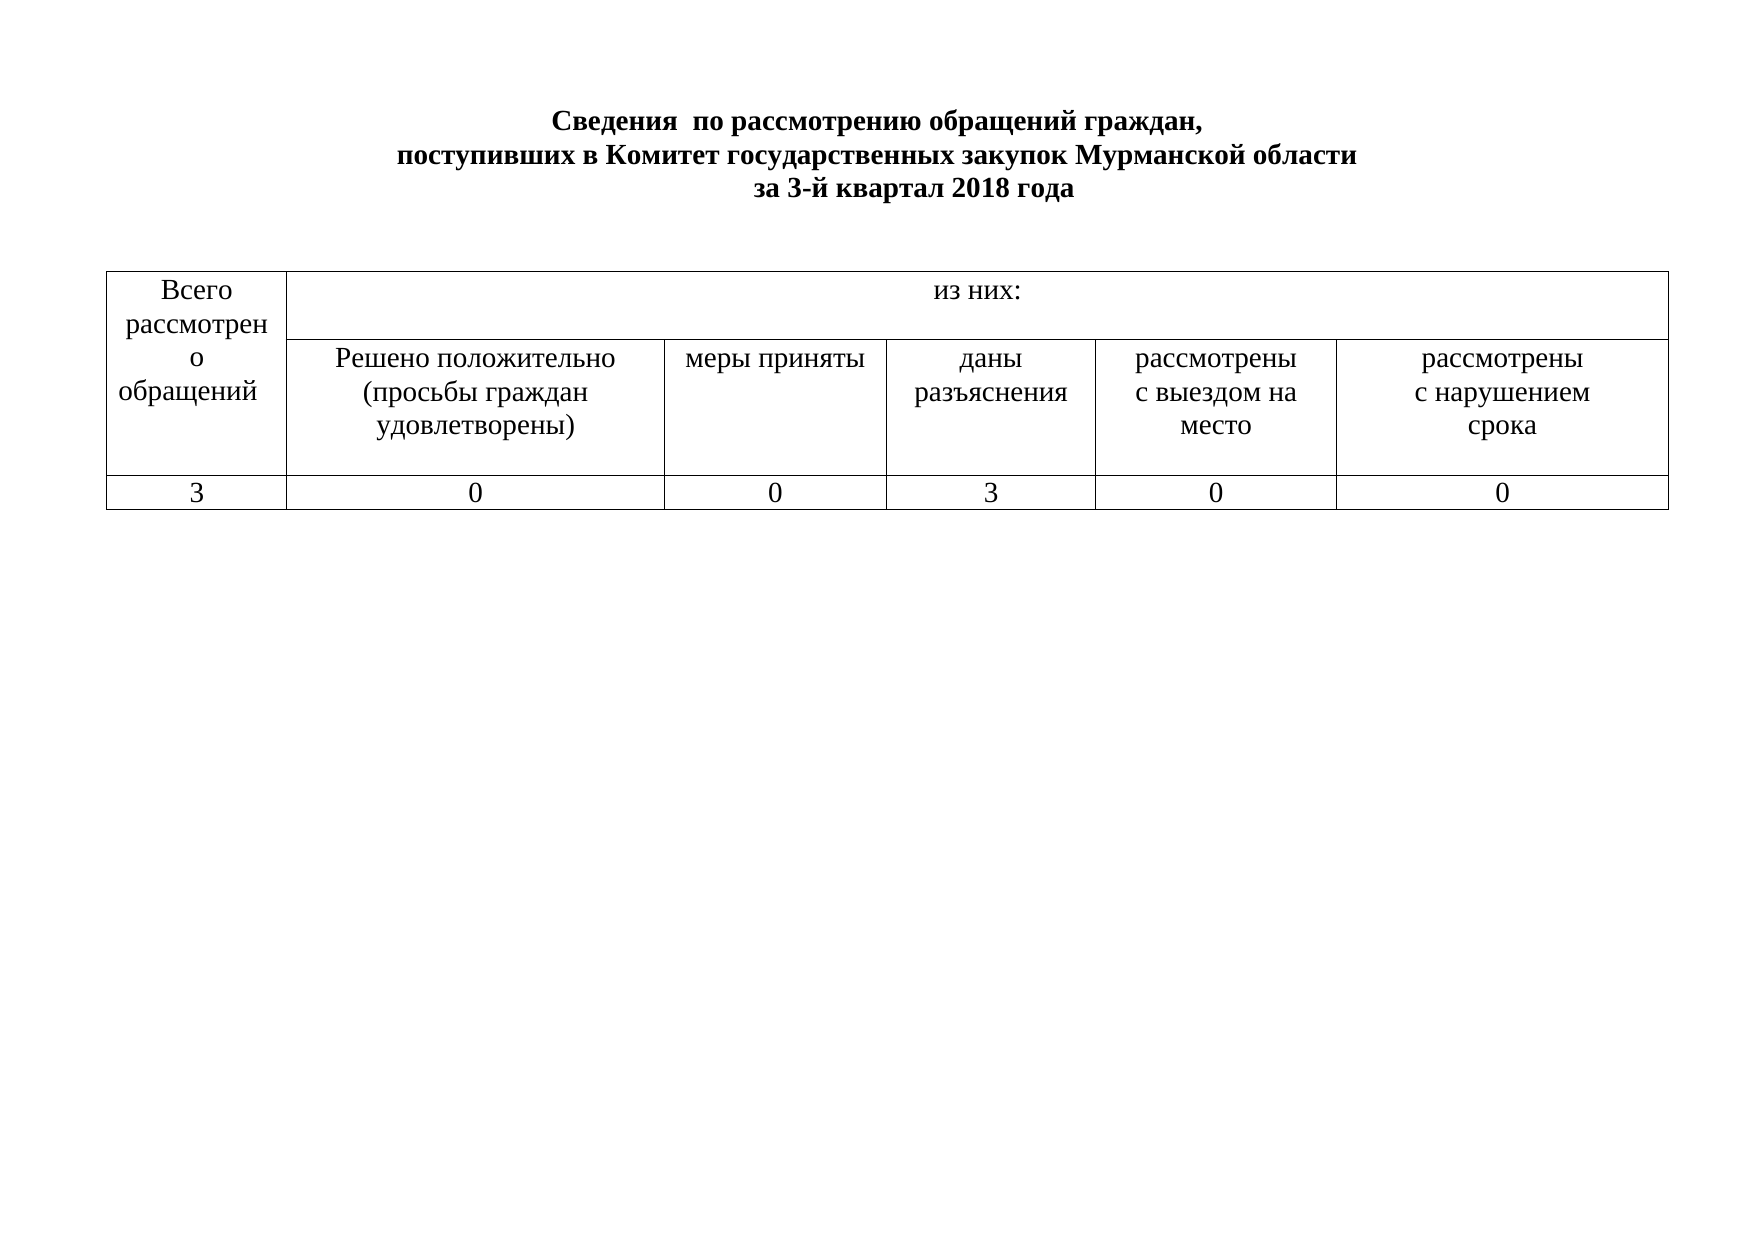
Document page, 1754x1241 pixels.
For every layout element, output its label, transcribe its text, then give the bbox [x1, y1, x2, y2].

table_cell меры приняты [665, 340, 886, 474]
table_cell 0 [665, 476, 886, 509]
table_header из них: [287, 272, 1668, 339]
table_header Всего рассмотрено обращений [107, 272, 286, 474]
text за 3-й квартал 2018 года [118, 171, 1636, 204]
text Сведения по рассмотрению обращений граждан, [118, 103, 1636, 137]
table_cell 0 [287, 476, 664, 509]
table_cell Решено положительно (просьбы граждан удовлетворены) [287, 340, 664, 474]
table_cell рассмотрены с выездом на место [1096, 340, 1336, 474]
table_cell даны разъяснения [887, 340, 1095, 474]
table_cell 3 [887, 476, 1095, 509]
table_cell 0 [1096, 476, 1336, 509]
table_cell рассмотрены с нарушением срока [1337, 340, 1668, 474]
text поступивших в Комитет государственных закупок Мурманской области [118, 137, 1636, 171]
table_cell 0 [1337, 476, 1668, 509]
table_cell 3 [107, 476, 286, 509]
